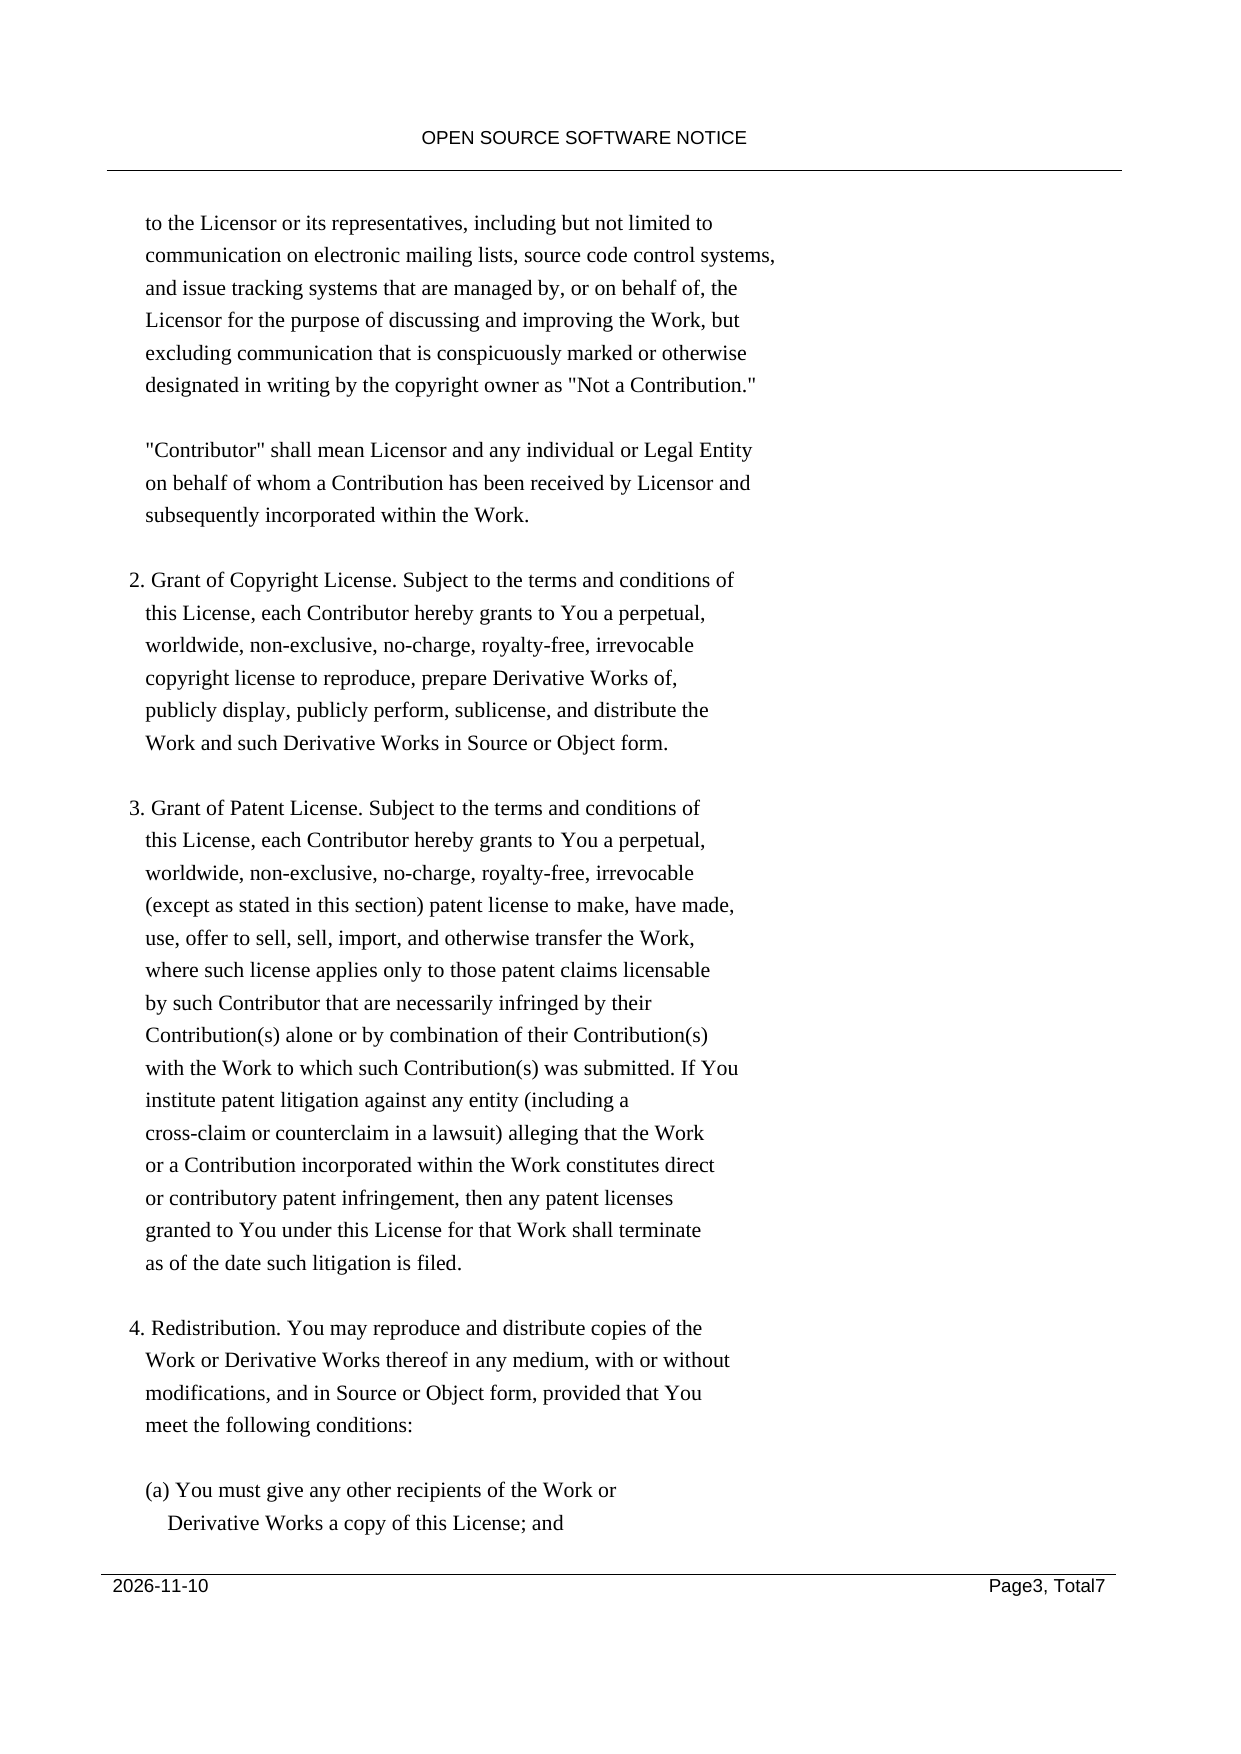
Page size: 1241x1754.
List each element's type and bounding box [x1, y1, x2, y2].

text [112, 206, 1128, 1539]
